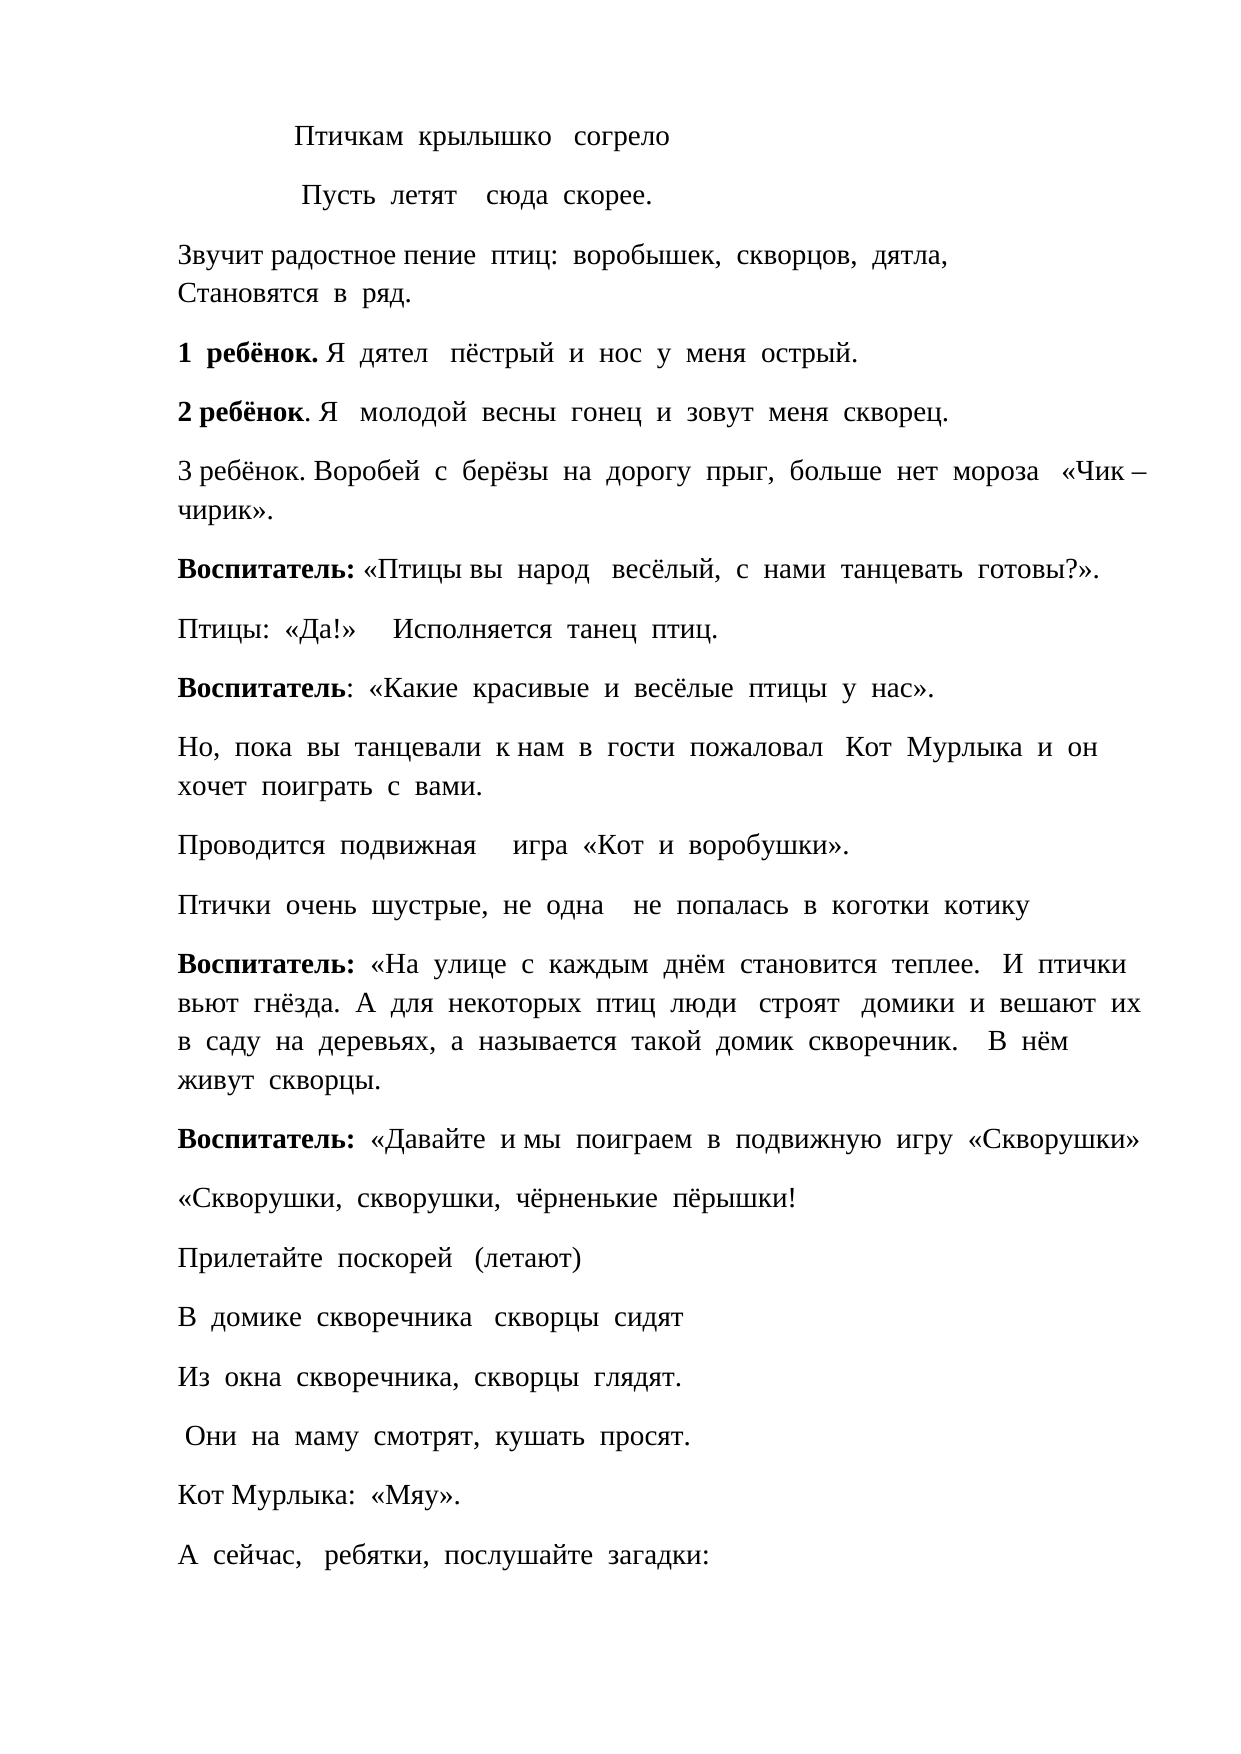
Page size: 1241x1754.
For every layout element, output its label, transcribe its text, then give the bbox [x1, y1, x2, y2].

text Прилетайте поскорей (летают) [177, 1240, 1152, 1273]
text Они на маму смотрят, кушать просят. [177, 1418, 1152, 1452]
text Пусть летят сюда скорее. [177, 177, 1152, 211]
text Воспитатель: «Птицы вы народ весёлый, с нами танцевать готовы?». [177, 551, 1152, 585]
text Из окна скворечника, скворцы глядят. [177, 1359, 1152, 1392]
text Но, пока вы танцевали к нам в гости пожаловал Кот Мурлыка и он хочет поиграть с вами. [177, 729, 1152, 802]
text Кот Мурлыка: «Мяу». [177, 1477, 1152, 1511]
text Птички очень шустрые, не одна не попалась в коготки котику [177, 887, 1152, 920]
text Воспитатель: «На улице с каждым днём становится теплее. И птички вьют гнёзда. А для некоторых птиц люди строят домики и вешают их в саду на деревьях, а называется такой домик скворечник. В нём живут скворцы. [177, 946, 1152, 1095]
text Птицы: «Да!» Исполняется танец птиц. [177, 611, 1152, 644]
text Проводится подвижная игра «Кот и воробушки». [177, 827, 1152, 861]
text «Скворушки, скворушки, чёрненькие пёрышки! [177, 1181, 1152, 1214]
text В домике скворечника скворцы сидят [177, 1299, 1152, 1333]
text 3 ребёнок. Воробей с берёзы на дорогу прыг, больше нет мороза «Чик – чирик». [177, 453, 1152, 526]
text Воспитатель: «Давайте и мы поиграем в подвижную игру «Скворушки» [177, 1121, 1152, 1155]
text Воспитатель: «Какие красивые и весёлые птицы у нас». [177, 670, 1152, 704]
text Звучит радостное пение птиц: воробышек, скворцов, дятла, Становятся в ряд. [177, 237, 1152, 309]
text А сейчас, ребятки, послушайте загадки: [177, 1537, 1152, 1570]
text 1 ребёнок. Я дятел пёстрый и нос у меня острый. [177, 335, 1152, 368]
text 2 ребёнок. Я молодой весны гонец и зовут меня скворец. [177, 394, 1152, 428]
text Птичкам крылышко согрело [177, 118, 1152, 152]
